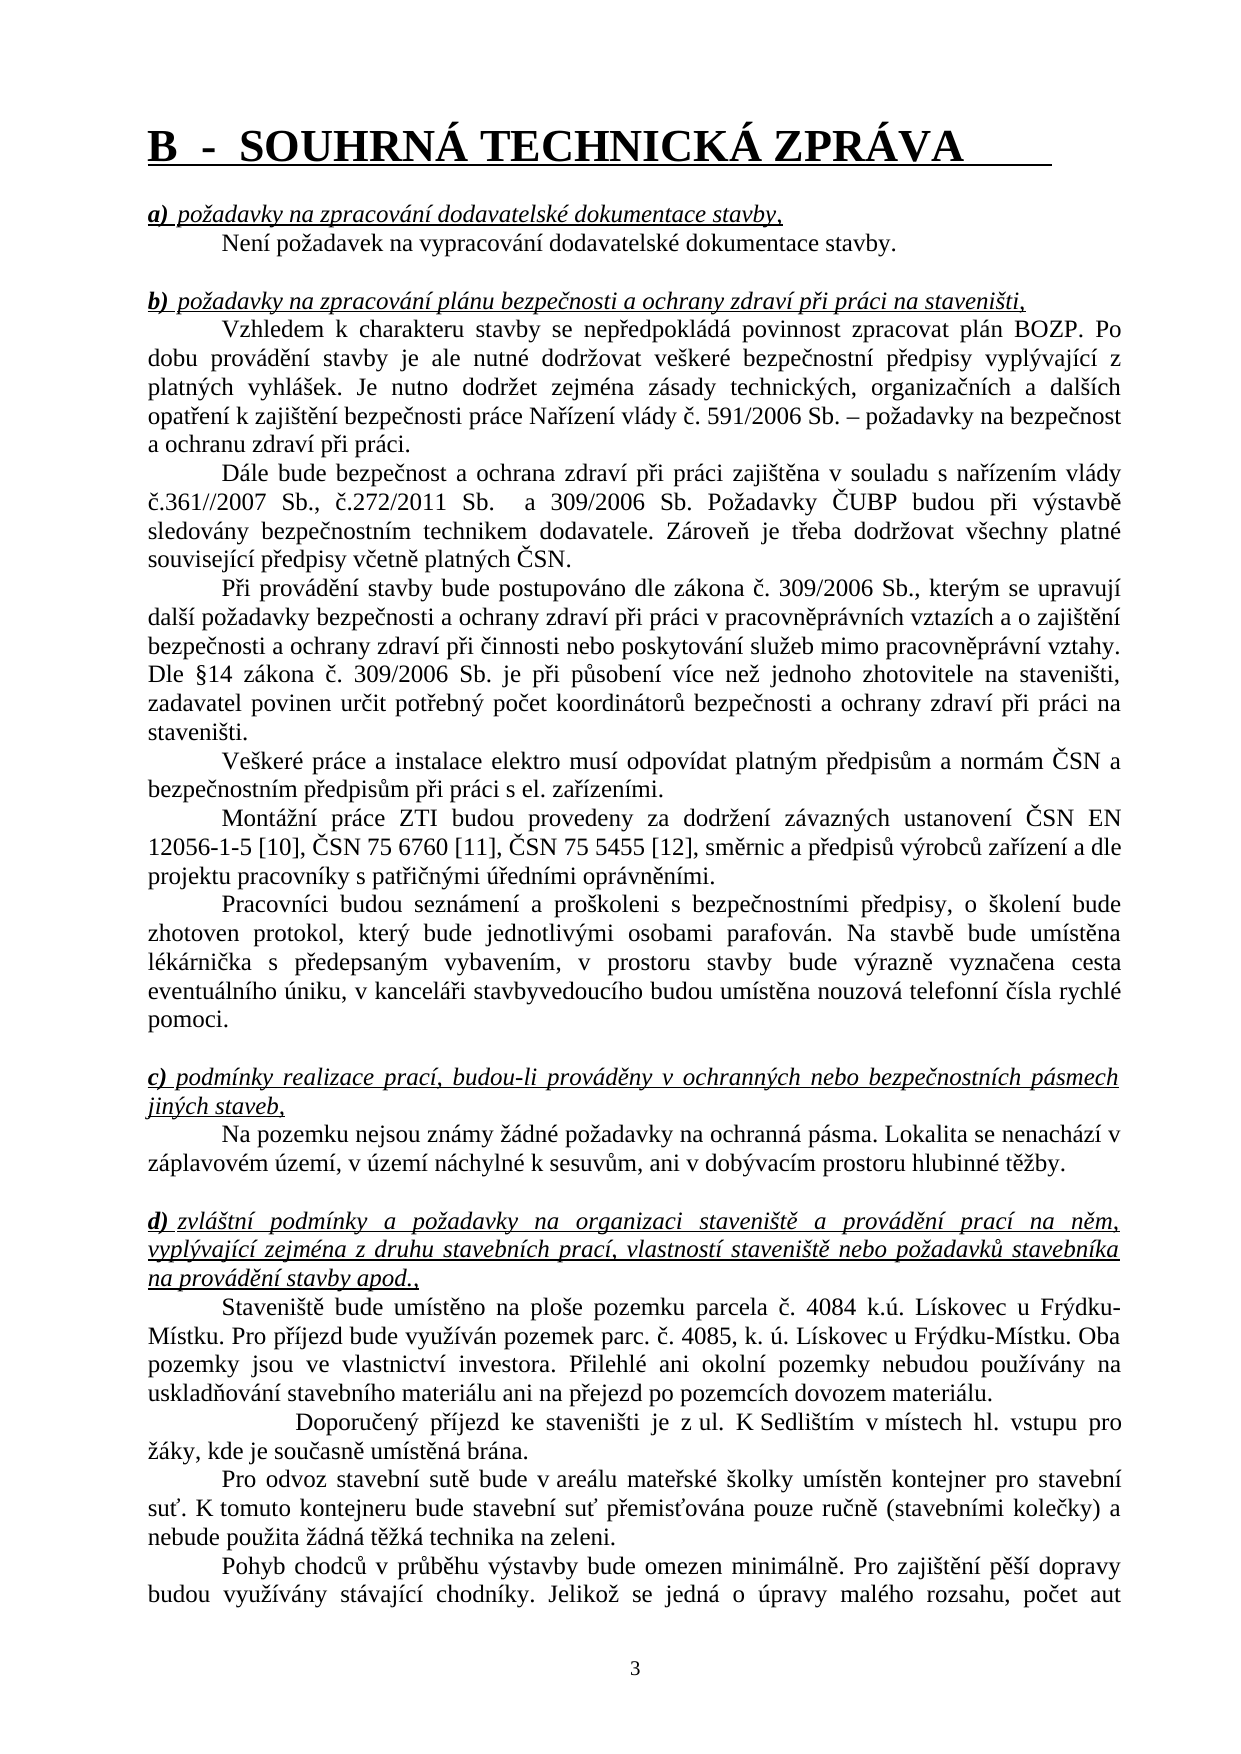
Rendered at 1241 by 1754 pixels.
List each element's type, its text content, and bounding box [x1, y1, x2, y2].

text Dále bude bezpečnost a ochrana zdraví při práci zajištěna v souladu s nařízením vlády č.361//2007 Sb., č.272/2011 Sb. a 309/2006 Sb. Požadavky ČUBP budou při výstavbě sledovány bezpečnostním technikem dodavatele. Zároveň je třeba dodržovat všechny platné související předpisy včetně platných ČSN. [148, 458, 1122, 573]
text Veškeré práce a instalace elektro musí odpovídat platným předpisům a normám ČSN a bezpečnostním předpisům při práci s el. zařízeními. [148, 746, 1122, 803]
text b) požadavky na zpracování plánu bezpečnosti a ochrany zdraví při práci na staveništi, [148, 286, 1122, 314]
text Není požadavek na vypracování dodavatelské dokumentace stavby. [148, 228, 1122, 257]
text Staveniště bude umístěno na ploše pozemku parcela č. 4084 k.ú. Lískovec u Frýdku-Místku. Pro příjezd bude využíván pozemek parc. č. 4085, k. ú. Lískovec u Frýdku-Místku. Oba pozemky jsou ve vlastnictví investora. Přilehlé ani okolní pozemky nebudou používány na uskladňování stavebního materiálu ani na přejezd po pozemcích dovozem materiálu. [148, 1292, 1122, 1407]
text Montážní práce ZTI budou provedeny za dodržení závazných ustanovení ČSN EN 12056-1-5 [10], ČSN 75 6760 [11], ČSN 75 5455 [12], směrnic a předpisů výrobců zařízení a dle projektu pracovníky s patřičnými úředními oprávněními. [148, 803, 1122, 889]
text Na pozemku nejsou známy žádné požadavky na ochranná pásma. Lokalita se nenachází v záplavovém území, v území náchylné k sesuvům, ani v dobývacím prostoru hlubinné těžby. [148, 1119, 1122, 1177]
text c) podmínky realizace prací, budou-li prováděny v ochranných nebo bezpečnostních pásmech jiných staveb, [148, 1062, 1122, 1119]
text Doporučený příjezd ke staveništi je z ul. K Sedlištím v místech hl. vstupu pro žáky, kde je současně umístěná brána. [148, 1407, 1122, 1464]
text a) požadavky na zpracování dodavatelské dokumentace stavby, [148, 199, 1122, 228]
text Při provádění stavby bude postupováno dle zákona č. 309/2006 Sb., kterým se upravují další požadavky bezpečnosti a ochrany zdraví při práci v pracovněprávních vztazích a o zajištění bezpečnosti a ochrany zdraví při činnosti nebo poskytování služeb mimo pracovněprávní vztahy. Dle §14 zákona č. 309/2006 Sb. je při působení více než jednoho zhotovitele na staveništi, zadavatel povinen určit potřebný počet koordinátorů bezpečnosti a ochrany zdraví při práci na staveništi. [148, 573, 1122, 746]
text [148, 1551, 1122, 1608]
text Vzhledem k charakteru stavby se nepředpokládá povinnost zpracovat plán BOZP. Po dobu provádění stavby je ale nutné dodržovat veškeré bezpečnostní předpisy vyplývající z platných vyhlášek. Je nutno dodržet zejména zásady technických, organizačních a dalších opatření k zajištění bezpečnosti práce Nařízení vlády č. 591/2006 Sb. – požadavky na bezpečnost a ochranu zdraví při práci. [148, 314, 1122, 458]
text d) zvláštní podmínky a požadavky na organizaci staveniště a provádění prací na něm, vyplývající zejména z druhu stavebních prací, vlastností staveniště nebo požadavků stavebníka na provádění stavby apod., [148, 1206, 1122, 1292]
text Pracovníci budou seznámení a proškoleni s bezpečnostními předpisy, o školení bude zhotoven protokol, který bude jednotlivými osobami parafován. Na stavbě bude umístěna lékárnička s předepsaným vybavením, v prostoru stavby bude výrazně vyznačena cesta eventuálního úniku, v kanceláři stavbyvedoucího budou umístěna nouzová telefonní čísla rychlé pomoci. [148, 889, 1122, 1033]
text Pro odvoz stavební sutě bude v areálu mateřské školky umístěn kontejner pro stavební suť. K tomuto kontejneru bude stavební suť přemisťována pouze ručně (stavebními kolečky) a nebude použita žádná těžká technika na zeleni. [148, 1464, 1122, 1551]
text B - SOUHRNÁ TECHNICKÁ ZPRÁVA [148, 118, 1122, 171]
